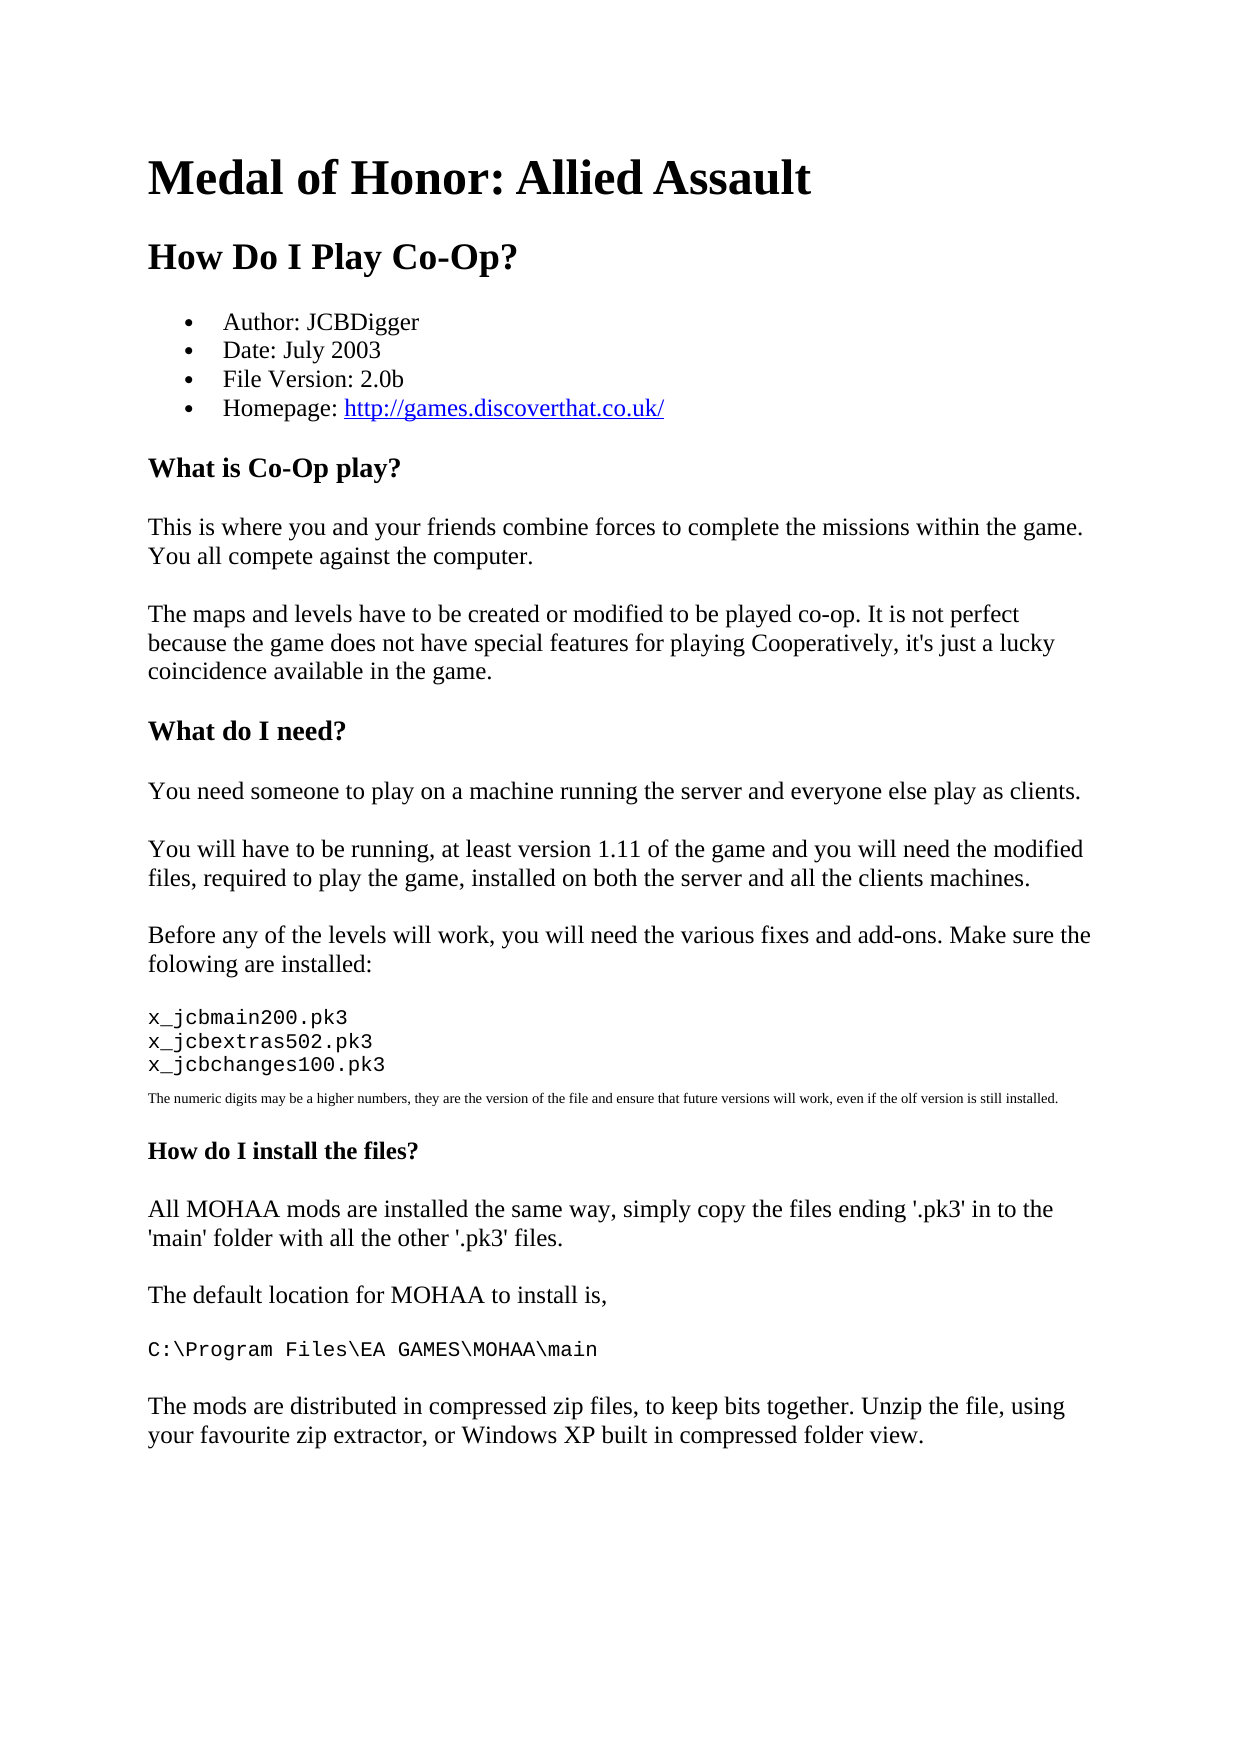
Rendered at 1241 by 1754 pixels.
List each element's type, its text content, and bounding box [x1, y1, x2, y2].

text The numeric digits may be a higher numbers, they are the version of the file and ensure that future versions will work, even if the olf version is still installed. [148, 1078, 1093, 1107]
text The default location for MOHAA to install is, [148, 1281, 1093, 1309]
text The mods are distributed in compressed zip files, to keep bits together. Unzip the file, using your favourite zip extractor, or Windows XP built in compressed folder view. [148, 1391, 1093, 1449]
text How Do I Play Co-Op? [148, 234, 1093, 277]
text How do I install the files? [148, 1136, 1093, 1165]
list File Version: 2.0b [185, 364, 1093, 393]
text What is Co-Op play? [148, 451, 1093, 483]
text x_jcbchanges100.pk3 [148, 1054, 1093, 1078]
text You will have to be running, at least version 1.11 of the game and you will need the modified files, required to play the game, installed on both the server and all the clients machines. [148, 834, 1093, 891]
text What do I need? [148, 714, 1093, 747]
text C:\Program Files\EA GAMES\MOHAA\main [148, 1338, 1093, 1362]
text All MOHAA mods are installed the same way, simply copy the files ending '.pk3' in to the 'main' folder with all the other '.pk3' files. [148, 1194, 1093, 1251]
text x_jcbmain200.pk3 [148, 1007, 1093, 1031]
text x_jcbextras502.pk3 [148, 1031, 1093, 1054]
text You need someone to play on a machine running the server and everyone else play as clients. [148, 776, 1093, 805]
list Author: JCBDigger [185, 307, 1093, 335]
list Date: July 2003 [185, 335, 1093, 364]
text Before any of the levels will work, you will need the various fixes and add-ons. Make sure the folowing are installed: [148, 921, 1093, 978]
text The maps and levels have to be created or modified to be played co-op. It is not perfect because the game does not have special features for playing Cooperatively, it's just a lucky coincidence available in the game. [148, 599, 1093, 685]
list Homepage: http://games.discoverthat.co.uk/ [185, 393, 1093, 422]
text This is where you and your friends combine forces to complete the missions within the game. You all compete against the computer. [148, 512, 1093, 570]
text Medal of Honor: Allied Assault [148, 148, 1093, 205]
